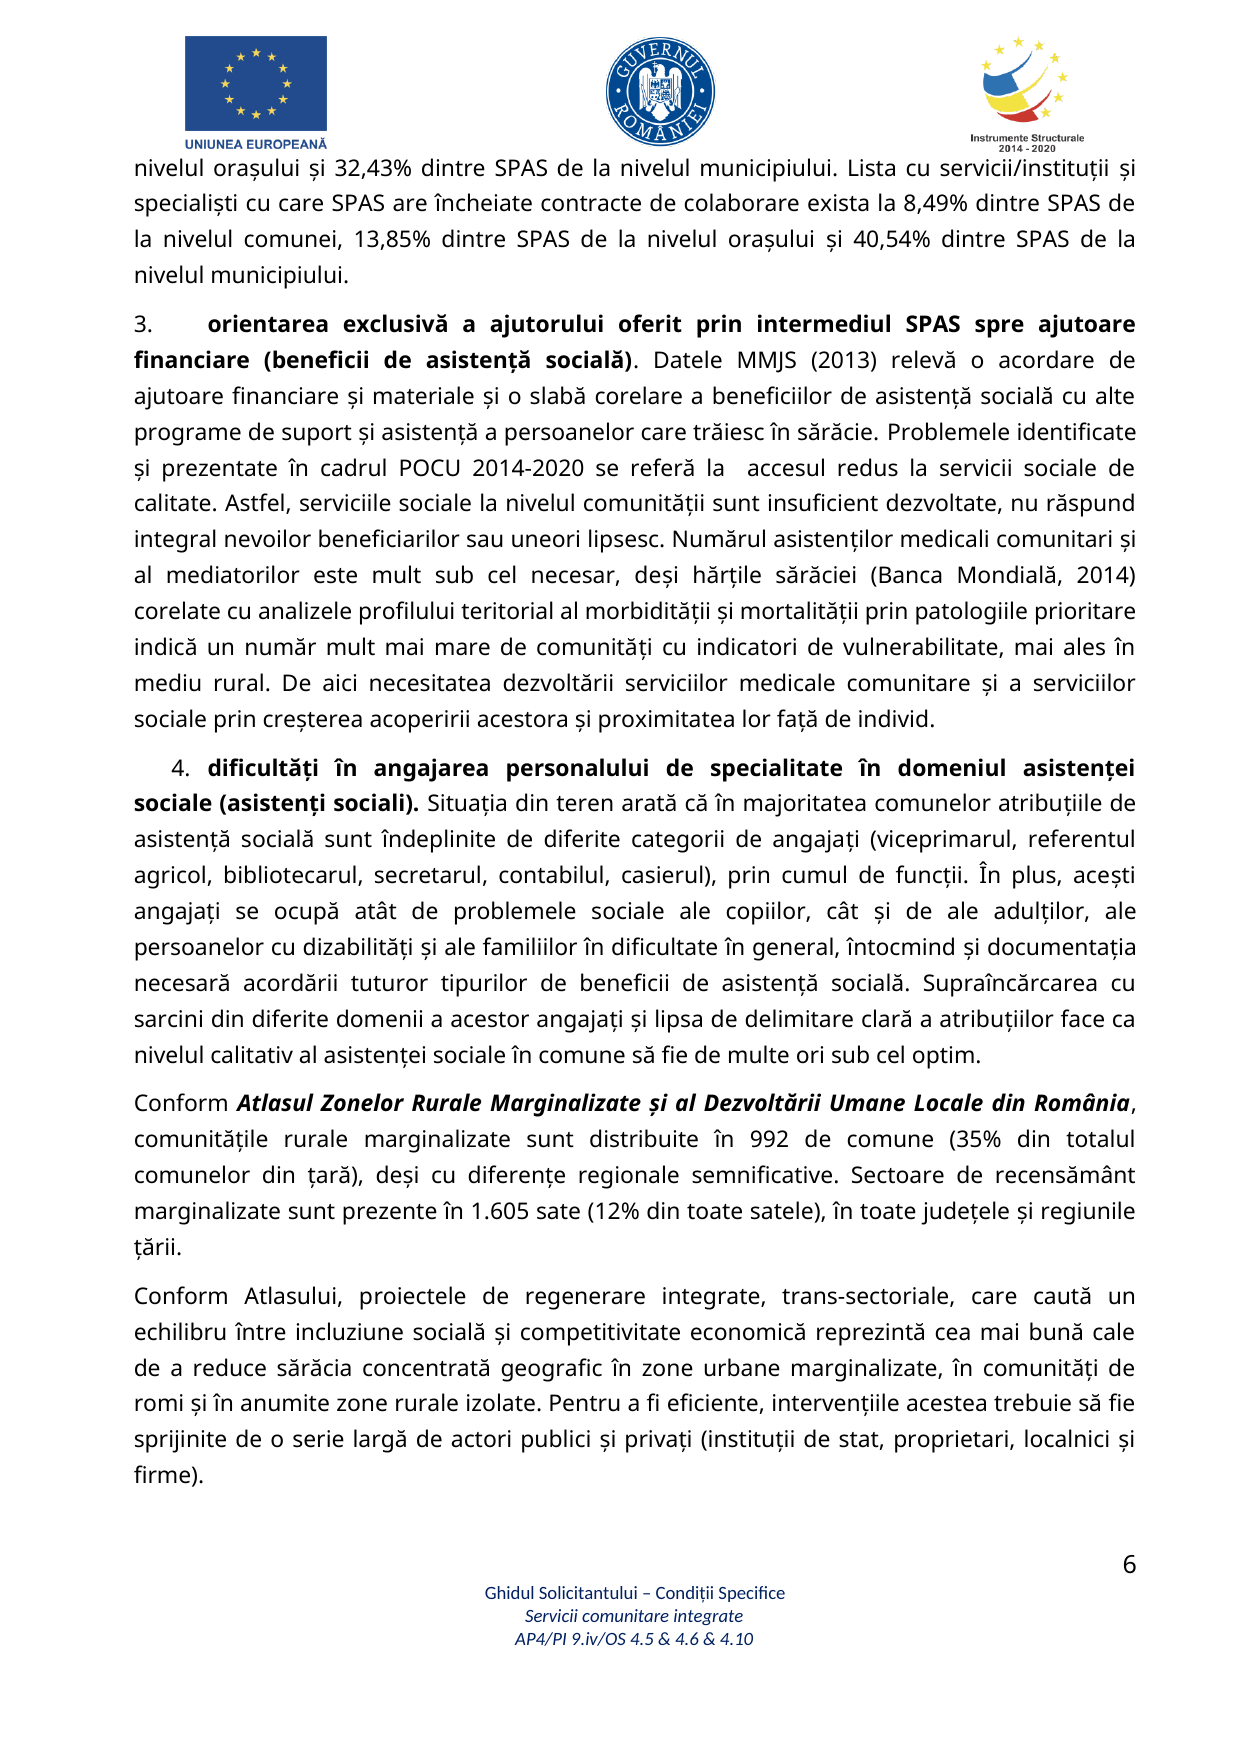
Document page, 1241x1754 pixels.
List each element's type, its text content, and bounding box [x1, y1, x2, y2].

picture [971, 36, 1084, 48]
text Conform Atlasului, proiectele de regenerare integrate, trans-sectoriale, care caută un echilibru între incluziune socială și competitivitate economică reprezintă cea mai bună cale de a reduce sărăcia concentrată geografic în zone urbane marginalizate, în comunități de romi și în anumite zone rurale izolate. Pentru a fi eficiente, intervențiile acestea trebuie să fie sprijinite de o serie largă de actori publici și privați (instituții de stat, proprietari, localnici și firme). [133, 1279, 1137, 1491]
picture [604, 35, 716, 48]
picture [185, 36, 327, 48]
list dificultăți în angajarea personalului de specialitate în domeniul asistenței sociale (asistenți sociali). Situaţia din teren arată că în majoritatea comunelor atribuţiile de asistenţă socială sunt îndeplinite de diferite categorii de angajaţi (viceprimarul, referentul agricol, bibliotecarul, secretarul, contabilul, casierul), prin cumul de funcții. În plus, aceşti angajaţi se ocupă atât de problemele sociale ale copiilor, cât şi de ale adulţilor, ale persoanelor cu dizabilități şi ale familiilor în dificultate în general, întocmind şi documentaţia necesară acordării tuturor tipurilor de beneficii de asistență socială. Supraîncărcarea cu sarcini din diferite domenii a acestor angajaţi şi lipsa de delimitare clară a atribuţiilor face ca nivelul calitativ al asistenţei sociale în comune să fie de multe ori sub cel optim. [133, 751, 1137, 1070]
text Conform Atlasul Zonelor Rurale Marginalizate și al Dezvoltării Umane Locale din România, comunitățile rurale marginalizate sunt distribuite în 992 de comune (35% din totalul comunelor din țară), deși cu diferențe regionale semnificative. Sectoare de recensământ marginalizate sunt prezente în 1.605 sate (12% din toate satele), în toate județele și regiunile țării. [133, 1087, 1137, 1262]
list orientarea exclusivă a ajutorului oferit prin intermediul SPAS spre ajutoare financiare (beneficii de asistență socială). Datele MMJS (2013) relevă o acordare de ajutoare financiare și materiale și o slabă corelare a beneficiilor de asistență socială cu alte programe de suport și asistență a persoanelor care trăiesc în sărăcie. Problemele identificate și prezentate în cadrul POCU 2014-2020 se referă la accesul redus la servicii sociale de calitate. Astfel, serviciile sociale la nivelul comunităţii sunt insuficient dezvoltate, nu răspund integral nevoilor beneficiarilor sau uneori lipsesc. Numărul asistenţilor medicali comunitari şi al mediatorilor este mult sub cel necesar, deşi hărţile sărăciei (Banca Mondială, 2014) corelate cu analizele profilului teritorial al morbidităţii şi mortalităţii prin patologiile prioritare indică un număr mult mai mare de comunităţi cu indicatori de vulnerabilitate, mai ales în mediu rural. De aici necesitatea dezvoltării serviciilor medicale comunitare și a serviciilor sociale prin creşterea acoperirii acestora și proximitatea lor față de individ. [133, 308, 1137, 734]
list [133, 48, 1137, 291]
